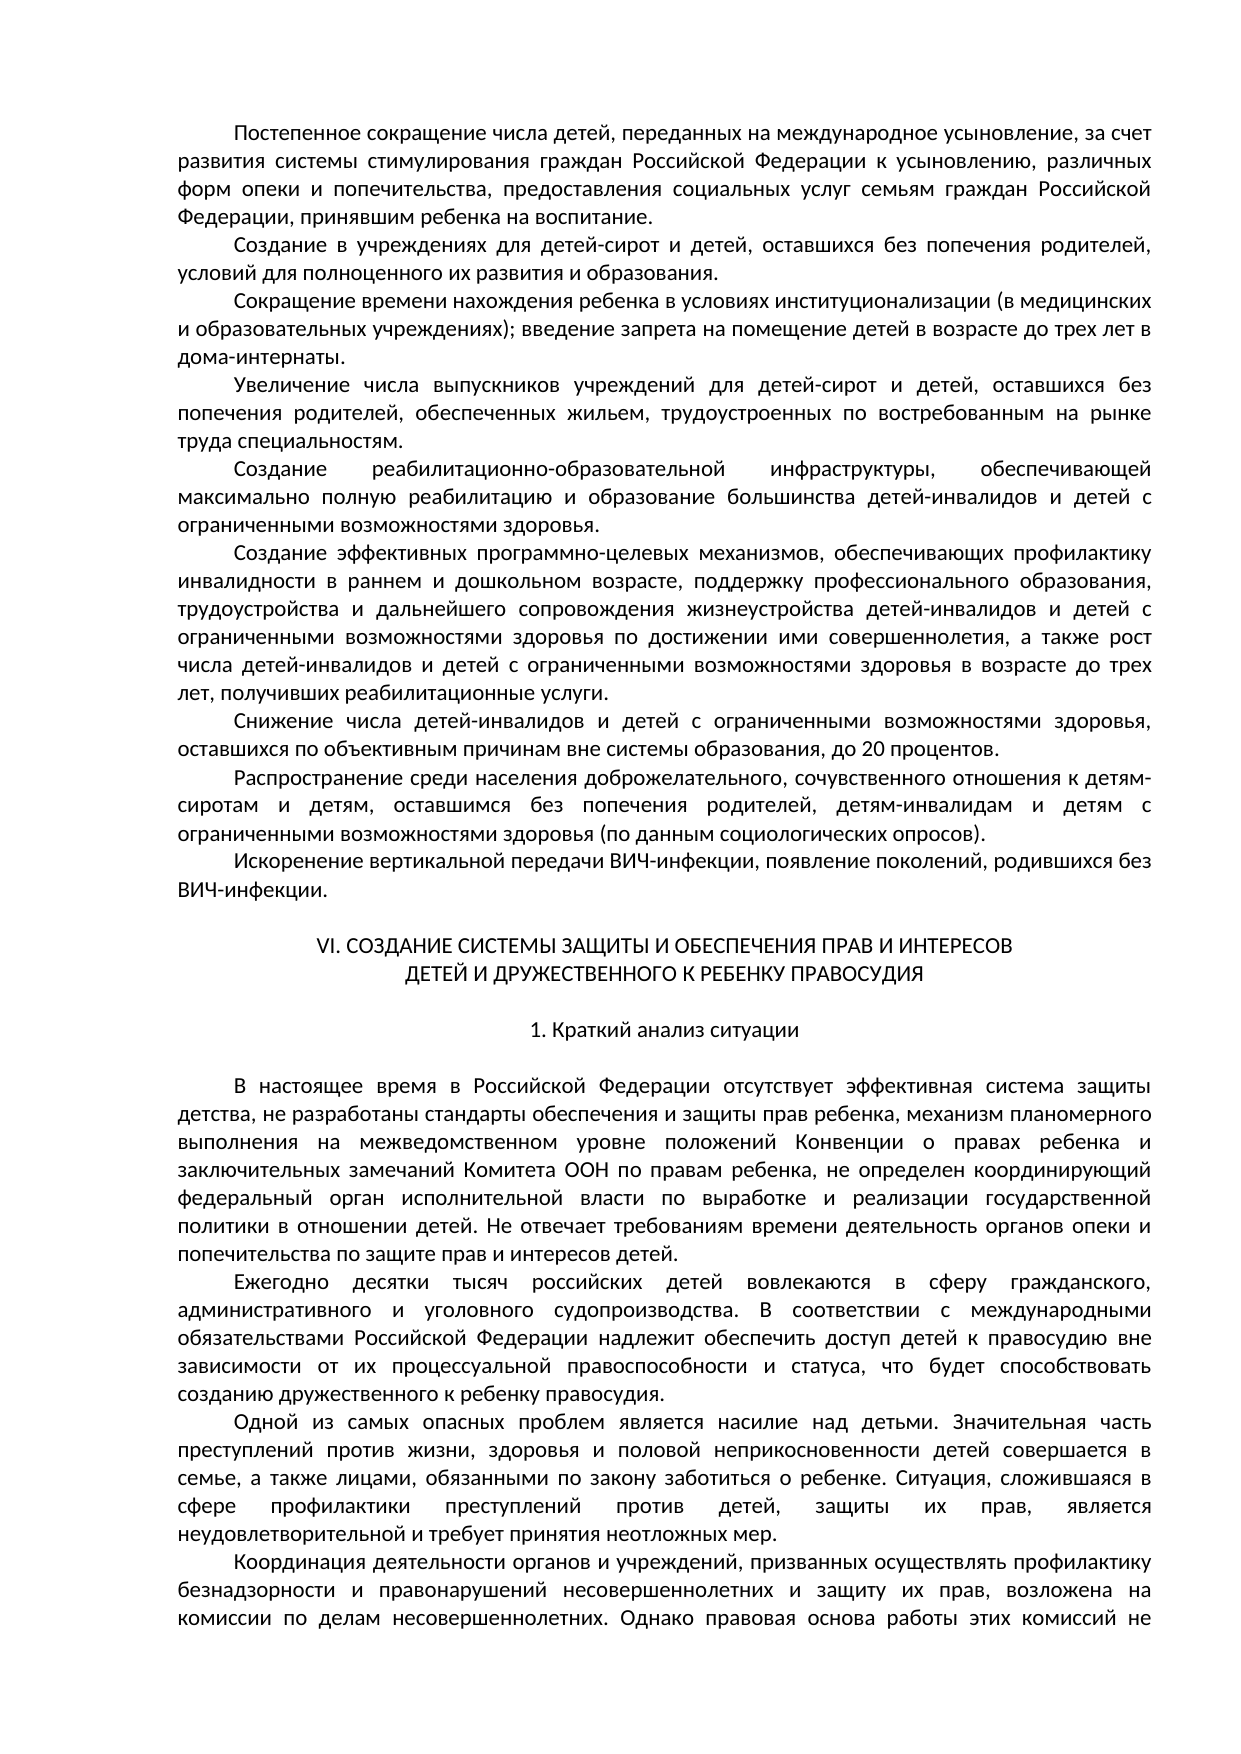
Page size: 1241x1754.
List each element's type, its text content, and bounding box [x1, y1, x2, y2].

text В настоящее время в Российской Федерации отсутствует эффективная система защиты детства, не разработаны стандарты обеспечения и защиты прав ребенка, механизм планомерного выполнения на межведомственном уровне положений Конвенции о правах ребенка и заключительных замечаний Комитета ООН по правам ребенка, не определен координирующий федеральный орган исполнительной власти по выработке и реализации государственной политики в отношении детей. Не отвечает требованиям времени деятельность органов опеки и попечительства по защите прав и интересов детей. [177, 1071, 1152, 1267]
text Снижение числа детей-инвалидов и детей с ограниченными возможностями здоровья, оставшихся по объективным причинам вне системы образования, до 20 процентов. [177, 707, 1152, 763]
text Создание реабилитационно-образовательной инфраструктуры, обеспечивающей максимально полную реабилитацию и образование большинства детей-инвалидов и детей с ограниченными возможностями здоровья. [177, 454, 1152, 538]
text Искоренение вертикальной передачи ВИЧ-инфекции, появление поколений, родившихся без ВИЧ-инфекции. [177, 847, 1152, 903]
text 1. Краткий анализ ситуации [177, 1015, 1152, 1043]
text Создание эффективных программно-целевых механизмов, обеспечивающих профилактику инвалидности в раннем и дошкольном возрасте, поддержку профессионального образования, трудоустройства и дальнейшего сопровождения жизнеустройства детей-инвалидов и детей с ограниченными возможностями здоровья по достижении ими совершеннолетия, а также рост числа детей-инвалидов и детей с ограниченными возможностями здоровья в возрасте до трех лет, получивших реабилитационные услуги. [177, 538, 1152, 707]
text Создание в учреждениях для детей-сирот и детей, оставшихся без попечения родителей, условий для полноценного их развития и образования. [177, 230, 1152, 286]
text Одной из самых опасных проблем является насилие над детьми. Значительная часть преступлений против жизни, здоровья и половой неприкосновенности детей совершается в семье, а также лицами, обязанными по закону заботиться о ребенке. Ситуация, сложившаяся в сфере профилактики преступлений против детей, защиты их прав, является неудовлетворительной и требует принятия неотложных мер. [177, 1407, 1152, 1547]
text Сокращение времени нахождения ребенка в условиях институционализации (в медицинских и образовательных учреждениях); введение запрета на помещение детей в возрасте до трех лет в дома-интернаты. [177, 286, 1152, 370]
text Постепенное сокращение числа детей, переданных на международное усыновление, за счет развития системы стимулирования граждан Российской Федерации к усыновлению, различных форм опеки и попечительства, предоставления социальных услуг семьям граждан Российской Федерации, принявшим ребенка на воспитание. [177, 118, 1152, 230]
text Ежегодно десятки тысяч российских детей вовлекаются в сферу гражданского, административного и уголовного судопроизводства. В соответствии с международными обязательствами Российской Федерации надлежит обеспечить доступ детей к правосудию вне зависимости от их процессуальной правоспособности и статуса, что будет способствовать созданию дружественного к ребенку правосудия. [177, 1267, 1152, 1407]
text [177, 1547, 1152, 1631]
text Увеличение числа выпускников учреждений для детей-сирот и детей, оставшихся без попечения родителей, обеспеченных жильем, трудоустроенных по востребованным на рынке труда специальностям. [177, 370, 1152, 454]
text ДЕТЕЙ И ДРУЖЕСТВЕННОГО К РЕБЕНКУ ПРАВОСУДИЯ [177, 959, 1152, 987]
text Распространение среди населения доброжелательного, сочувственного отношения к детям-сиротам и детям, оставшимся без попечения родителей, детям-инвалидам и детям с ограниченными возможностями здоровья (по данным социологических опросов). [177, 763, 1152, 847]
text VI. СОЗДАНИЕ СИСТЕМЫ ЗАЩИТЫ И ОБЕСПЕЧЕНИЯ ПРАВ И ИНТЕРЕСОВ [177, 931, 1152, 959]
